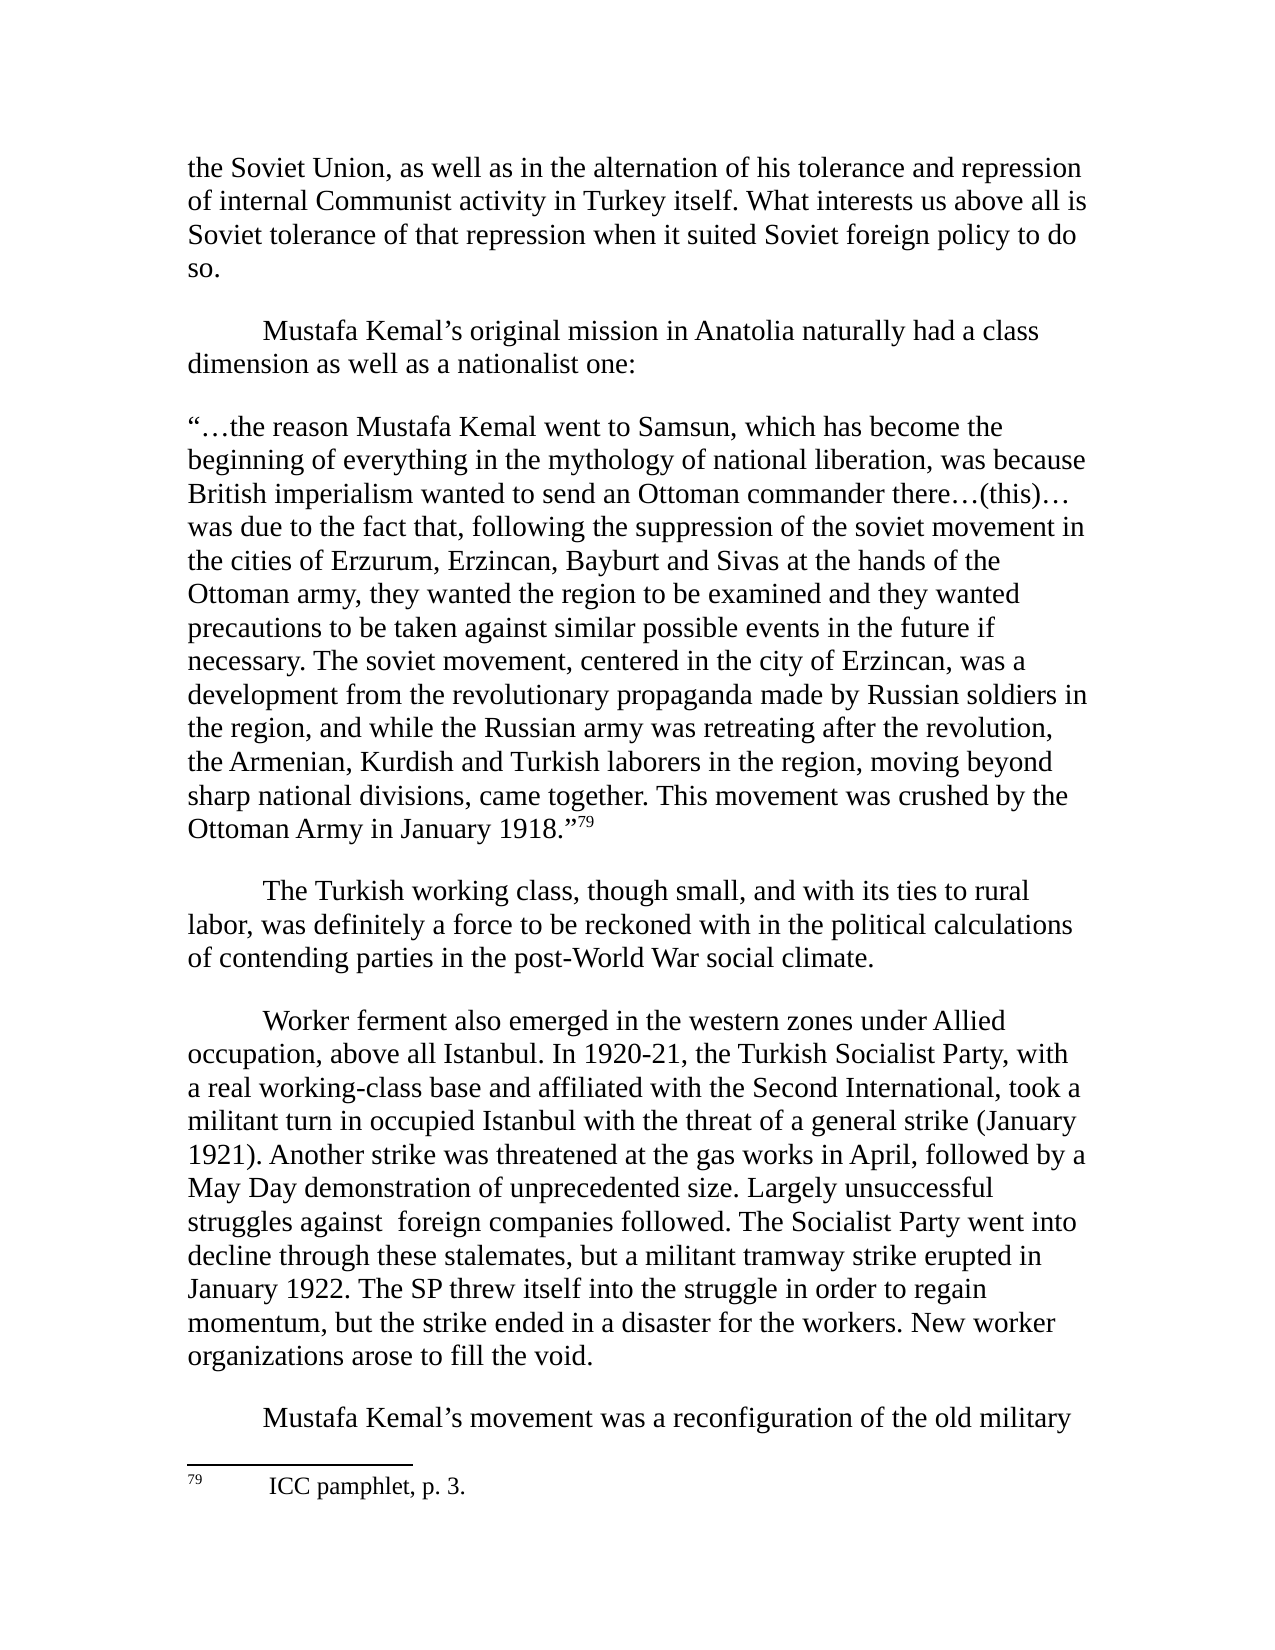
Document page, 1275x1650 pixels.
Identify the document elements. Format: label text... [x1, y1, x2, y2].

text “…the reason Mustafa Kemal went to Samsun, which has become the beginning of everything in the mythology of national liberation, was because British imperialism wanted to send an Ottoman commander there…(this)…was due to the fact that, following the suppression of the soviet movement in the cities of Erzurum, Erzincan, Bayburt and Sivas at the hands of the Ottoman army, they wanted the region to be examined and they wanted precautions to be taken against similar possible events in the future if necessary. The soviet movement, centered in the city of Erzincan, was a development from the revolutionary propaganda made by Russian soldiers in the region, and while the Russian army was retreating after the revolution, the Armenian, Kurdish and Turkish laborers in the region, moving beyond sharp national divisions, came together. This movement was crushed by the Ottoman Army in January 1918.” [187, 409, 1087, 845]
text Worker ferment also emerged in the western zones under Allied occupation, above all Istanbul. In 1920-21, the Turkish Socialist Party, with a real working-class base and affiliated with the Second International, took a militant turn in occupied Istanbul with the threat of a general strike (January 1921). Another strike was threatened at the gas works in April, followed by a May Day demonstration of unprecedented size. Largely unsuccessful struggles against foreign companies followed. The Socialist Party went into decline through these stalemates, but a militant tramway strike erupted in January 1922. The SP threw itself into the struggle in order to regain momentum, but the strike ended in a disaster for the workers. New worker organizations arose to fill the void. [187, 1003, 1087, 1372]
text Kemal Pasha was clearly a pioneer among leaders of authoritarian development regimes outside the West in many ways, and not least of all in his strategy of frightening the Western powers by mercurial relations with the Soviet Union, as well as in the alternation of his tolerance and repression of internal Communist activity in Turkey itself. What interests us above all is Soviet tolerance of that repression when it suited Soviet foreign policy to do so. [187, 150, 1087, 284]
text The Turkish working class, though small, and with its ties to rural labor, was definitely a force to be reckoned with in the political calculations of contending parties in the post-World War social climate. [187, 873, 1087, 974]
text Mustafa Kemal’s original mission in Anatolia naturally had a class dimension as well as a nationalist one: [187, 313, 1087, 380]
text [187, 1401, 1087, 1434]
